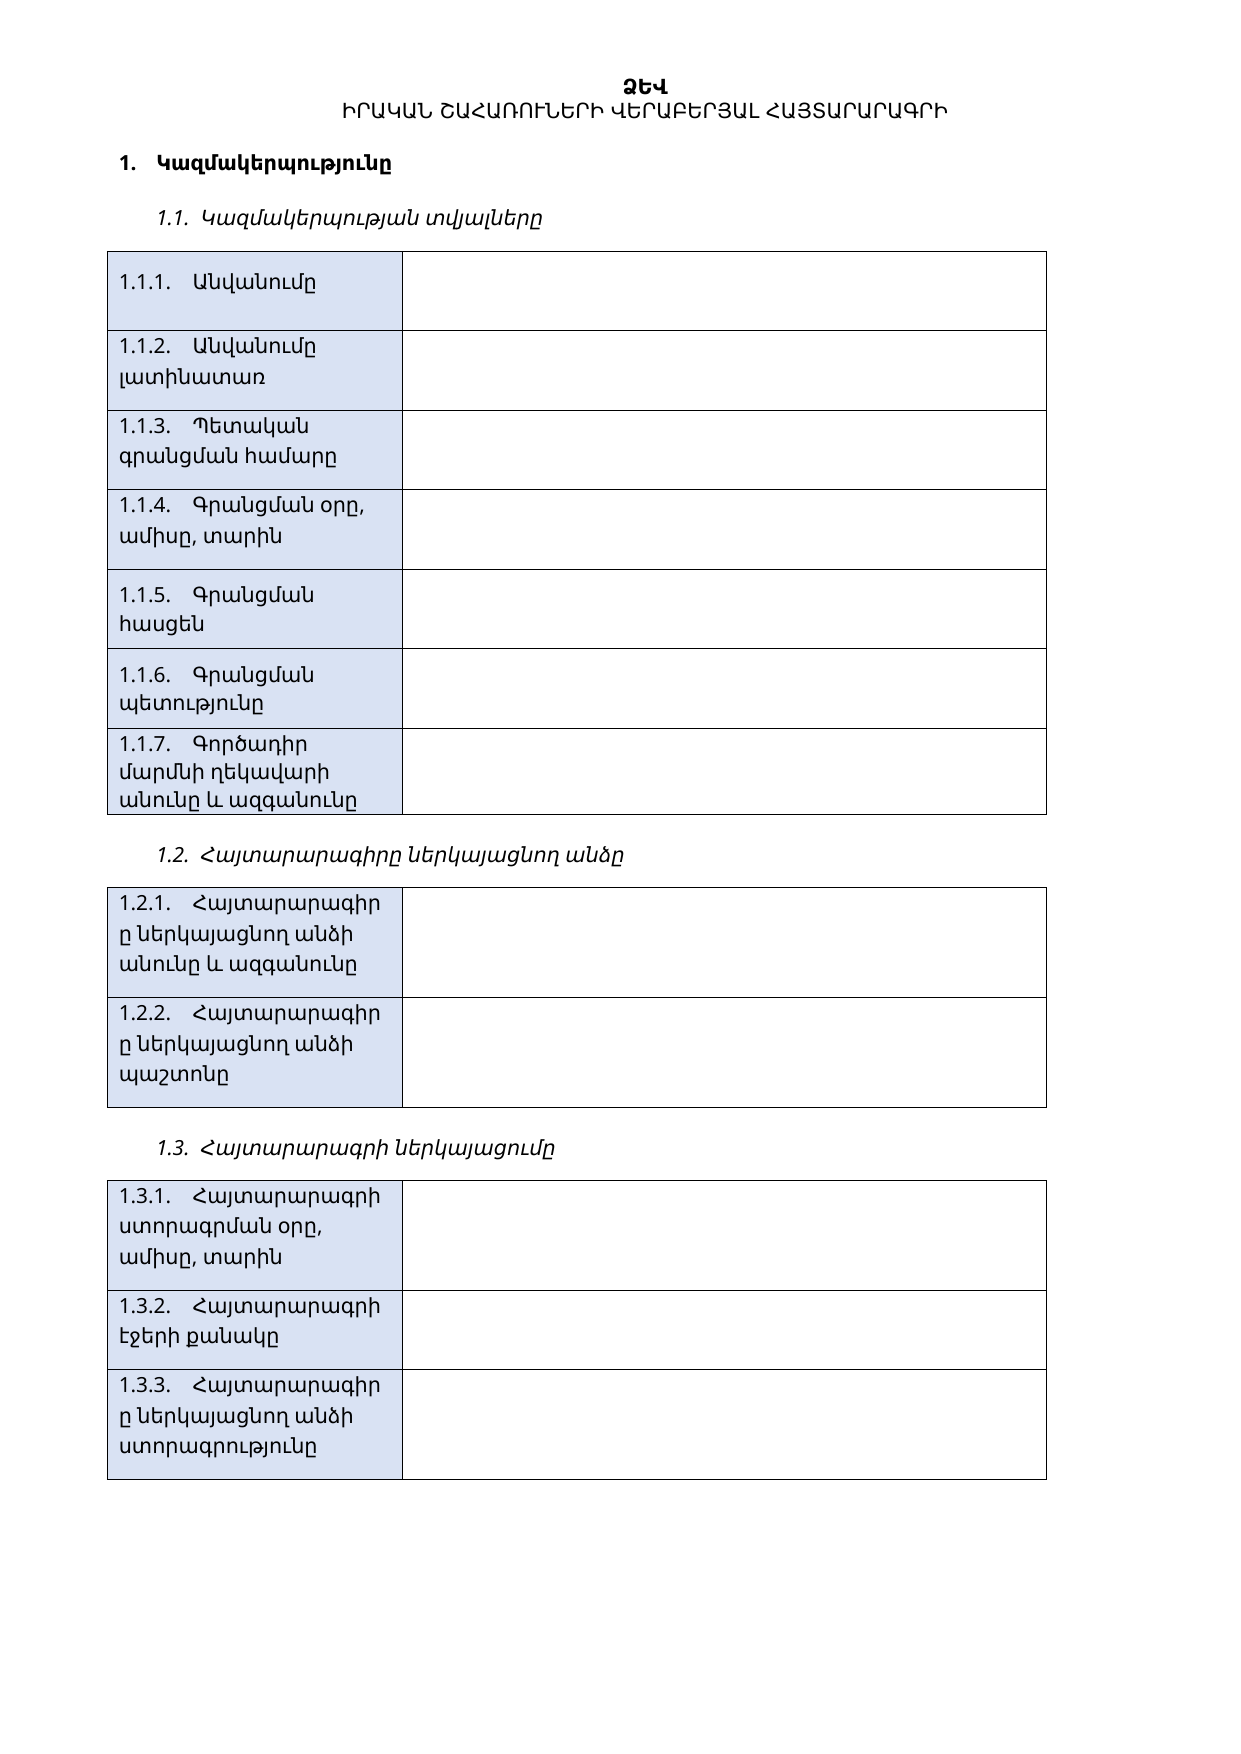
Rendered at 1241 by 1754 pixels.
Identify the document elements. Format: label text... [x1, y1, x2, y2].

table_header Հայտարարագրի ստորագրման օրը, ամիսը, տարին [108, 1181, 402, 1290]
table_header [403, 888, 1046, 997]
table_cell Հայտարարագիրը ներկայացնող անձի ստորագրությունը [108, 1370, 402, 1479]
table_cell [403, 998, 1046, 1107]
list Կազմակերպության տվյալները [156, 203, 1171, 232]
table_cell [403, 649, 1046, 728]
table_cell [403, 411, 1046, 489]
list Կազմակերպությունը [118, 148, 1171, 176]
table_cell Անվանումը լատինատառ [108, 331, 402, 410]
table_cell Գրանցման հասցեն [108, 570, 402, 648]
text ԻՐԱԿԱՆ ՇԱՀԱՌՈՒՆԵՐԻ ՎԵՐԱԲԵՐՅԱԼ ՀԱՅՏԱՐԱՐԱԳՐԻ [118, 99, 1171, 123]
table_cell [403, 331, 1046, 410]
table_cell [403, 1370, 1046, 1479]
list Հայտարարագրի ներկայացումը [156, 1133, 1171, 1161]
table_cell [403, 490, 1046, 569]
list Հայտարարագիրը ներկայացնող անձը [156, 840, 1171, 868]
table_header Անվանումը [108, 252, 402, 330]
table_cell [403, 570, 1046, 648]
table_cell Գործադիր մարմնի ղեկավարի անունը և ազգանունը [108, 729, 402, 814]
table_cell Պետական գրանցման համարը [108, 411, 402, 489]
table_header [403, 1181, 1046, 1290]
table_cell Հայտարարագրի էջերի քանակը [108, 1291, 402, 1369]
table_cell [403, 1291, 1046, 1369]
table_header Հայտարարագիրը ներկայացնող անձի անունը և ազգանունը [108, 888, 402, 997]
text ՁԵՎ [118, 75, 1171, 99]
table_cell Գրանցման օրը, ամիսը, տարին [108, 490, 402, 569]
table_cell Գրանցման պետությունը [108, 649, 402, 728]
table_cell Հայտարարագիրը ներկայացնող անձի պաշտոնը [108, 998, 402, 1107]
table_cell [403, 729, 1046, 814]
table_header [403, 252, 1046, 330]
